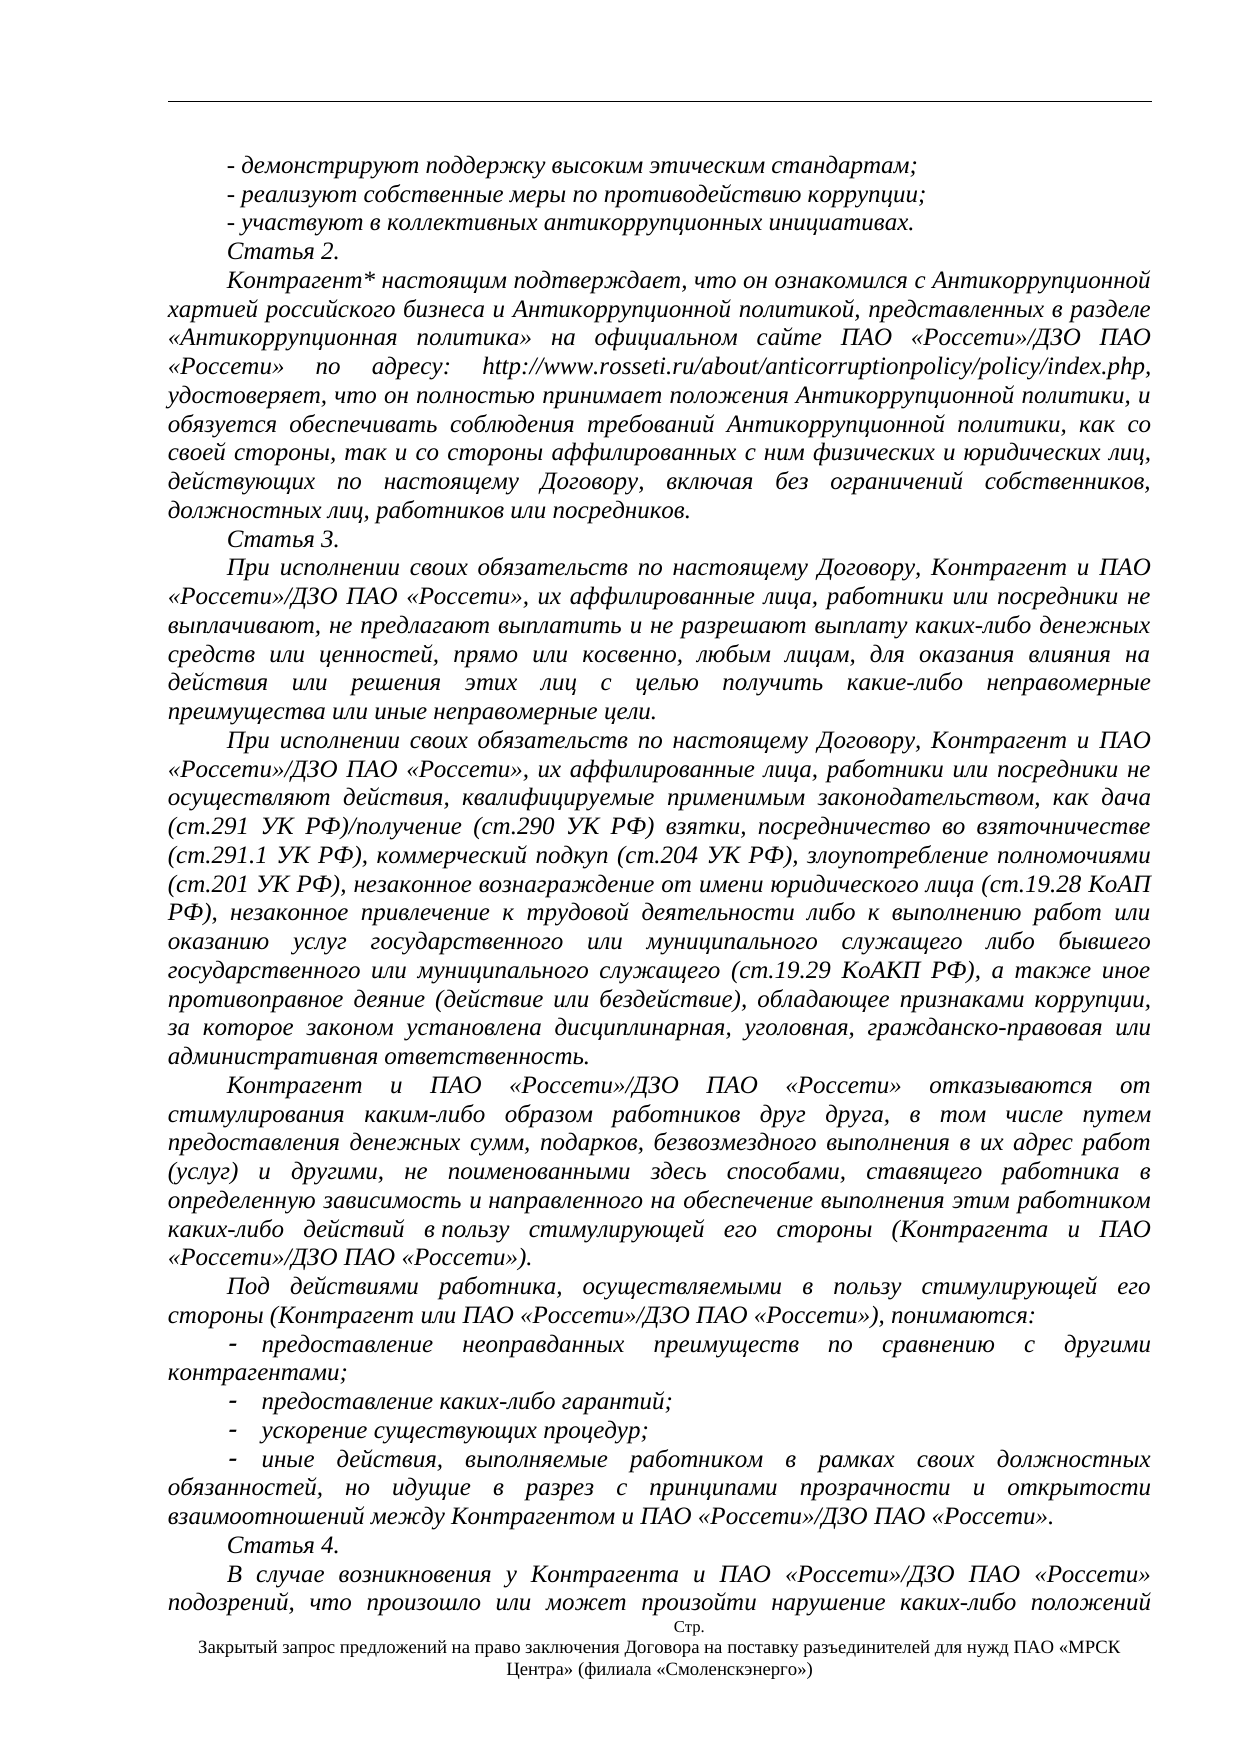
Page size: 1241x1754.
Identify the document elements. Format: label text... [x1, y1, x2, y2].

text Контрагент* настоящим подтверждает, что он ознакомился с Антикоррупционной хартией российского бизнеса и Антикоррупционной политикой, представленных в разделе «Антикоррупционная политика» на официальном сайте ПАО «Россети»/ДЗО ПАО «Россети» по адресу: http://www.rosseti.ru/about/anticorruptionpolicy/policy/index.php, удостоверяет, что он полностью принимает положения Антикоррупционной политики, и обязуется обеспечивать соблюдения требований Антикоррупционной политики, как со своей стороны, так и со стороны аффилированных с ним физических и юридических лиц, действующих по настоящему Договору, включая без ограничений собственников, должностных лиц, работников или посредников. [168, 265, 1152, 524]
list ускорение существующих процедур; [168, 1415, 1152, 1444]
list иные действия, выполняемые работником в рамках своих должностных обязанностей, но идущие в разрез с принципами прозрачности и открытости взаимоотношений между Контрагентом и ПАО «Россети»/ДЗО ПАО «Россети». [168, 1444, 1152, 1530]
text - участвуют в коллективных антикоррупционных инициативах. [168, 207, 1152, 236]
text Статья 3. [168, 524, 1152, 552]
text Под действиями работника, осуществляемыми в пользу стимулирующей его стороны (Контрагент или ПАО «Россети»/ДЗО ПАО «Россети»), понимаются: [168, 1271, 1152, 1329]
text Контрагент и ПАО «Россети»/ДЗО ПАО «Россети» отказываются от стимулирования каким-либо образом работников друг друга, в том числе путем предоставления денежных сумм, подарков, безвозмездного выполнения в их адрес работ (услуг) и другими, не поименованными здесь способами, ставящего работника в определенную зависимость и направленного на обеспечение выполнения этим работником каких-либо действий в пользу стимулирующей его стороны (Контрагента и ПАО «Россети»/ДЗО ПАО «Россети»). [168, 1070, 1152, 1271]
text При исполнении своих обязательств по настоящему Договору, Контрагент и ПАО «Россети»/ДЗО ПАО «Россети», их аффилированные лица, работники или посредники не выплачивают, не предлагают выплатить и не разрешают выплату каких-либо денежных средств или ценностей, прямо или косвенно, любым лицам, для оказания влияния на действия или решения этих лиц с целью получить какие-либо неправомерные преимущества или иные неправомерные цели. [168, 552, 1152, 725]
text - демонстрируют поддержку высоким этическим стандартам; [168, 150, 1152, 179]
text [168, 1559, 1152, 1616]
list предоставление неоправданных преимуществ по сравнению с другими контрагентами; [168, 1329, 1152, 1386]
text - реализуют собственные меры по противодействию коррупции; [168, 179, 1152, 207]
text Статья 2. [168, 236, 1152, 265]
text При исполнении своих обязательств по настоящему Договору, Контрагент и ПАО «Россети»/ДЗО ПАО «Россети», их аффилированные лица, работники или посредники не осуществляют действия, квалифицируемые применимым законодательством, как дача (ст.291 УК РФ)/получение (ст.290 УК РФ) взятки, посредничество во взяточничестве (ст.291.1 УК РФ), коммерческий подкуп (ст.204 УК РФ), злоупотребление полномочиями (ст.201 УК РФ), незаконное вознаграждение от имени юридического лица (ст.19.28 КоАП РФ), незаконное привлечение к трудовой деятельности либо к выполнению работ или оказанию услуг государственного или муниципального служащего либо бывшего государственного или муниципального служащего (ст.19.29 КоАКП РФ), а также иное противоправное деяние (действие или бездействие), обладающее признаками коррупции, за которое законом установлена дисциплинарная, уголовная, гражданско-правовая или административная ответственность. [168, 725, 1152, 1070]
text Статья 4. [168, 1530, 1152, 1559]
list предоставление каких-либо гарантий; [168, 1386, 1152, 1415]
